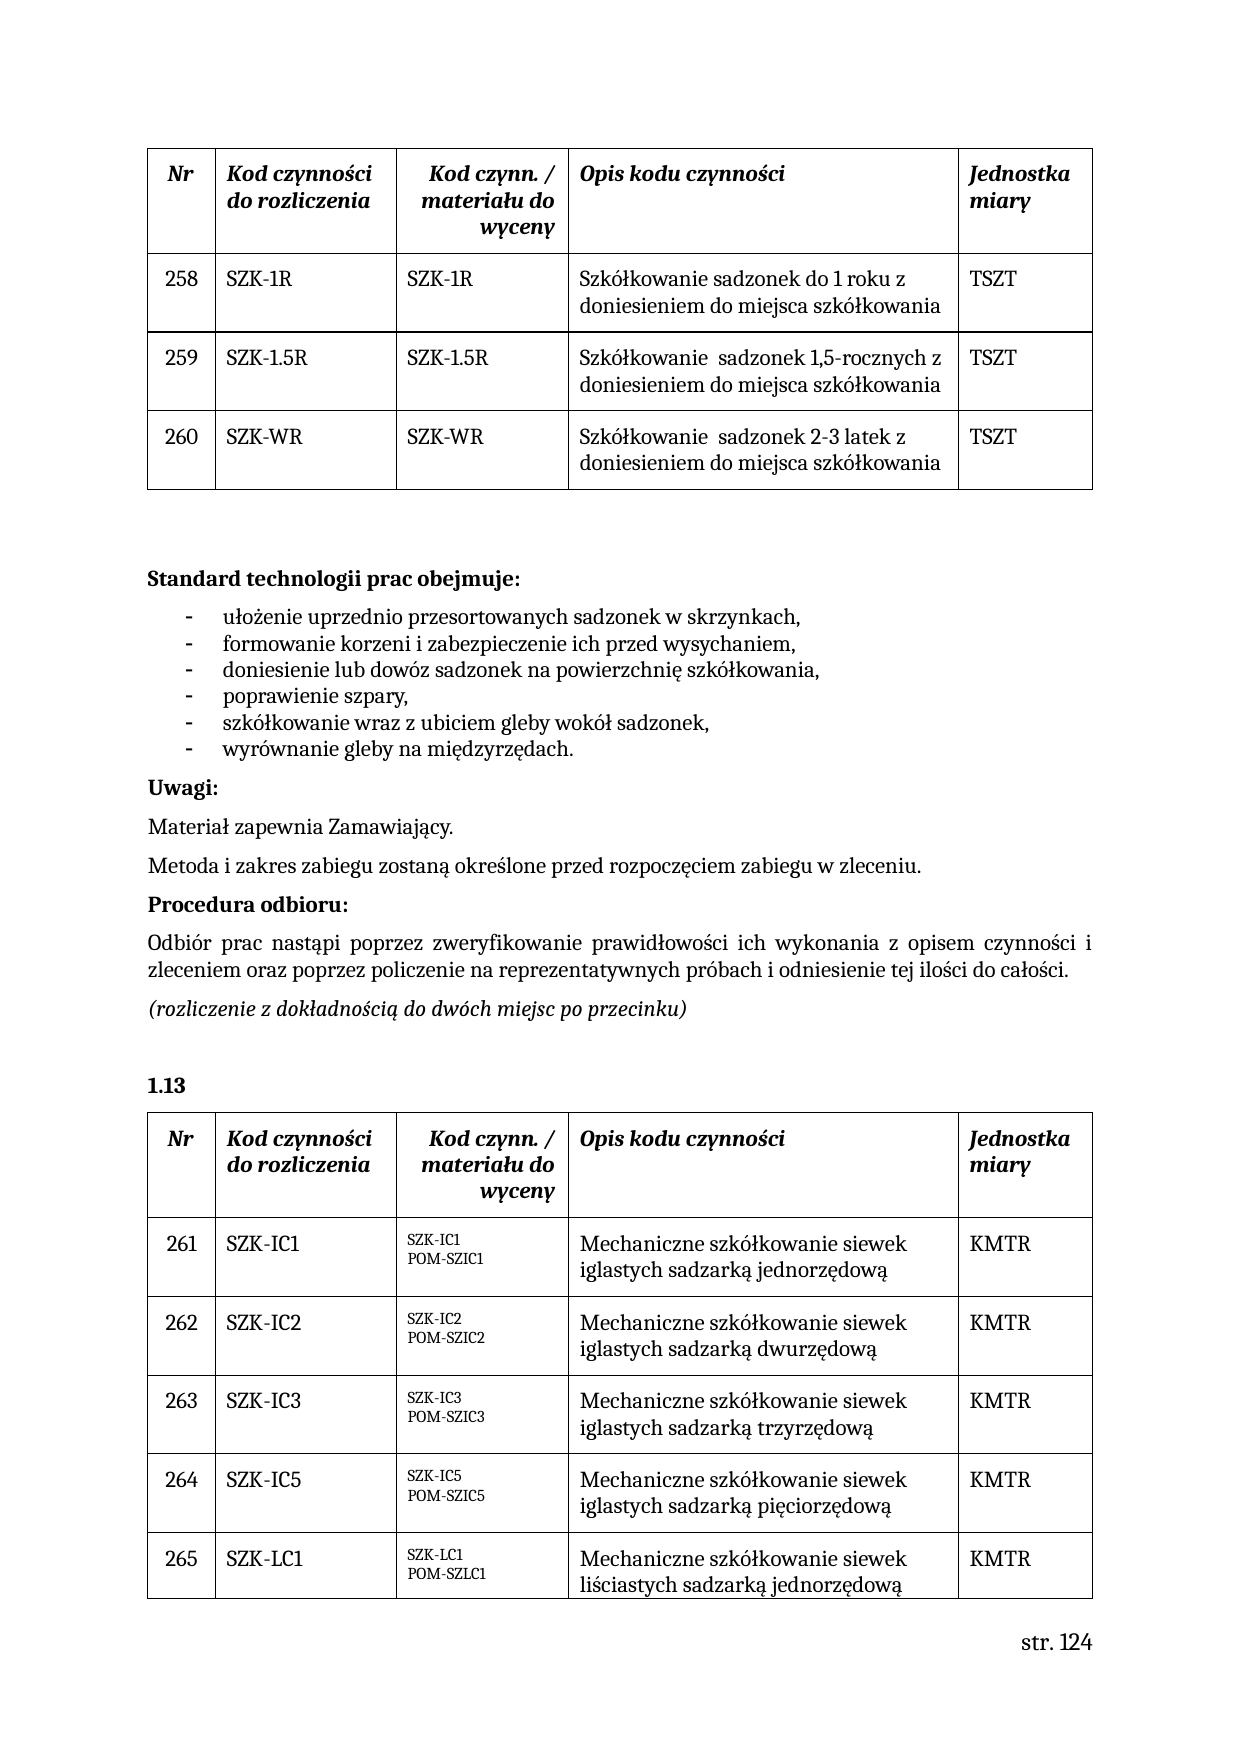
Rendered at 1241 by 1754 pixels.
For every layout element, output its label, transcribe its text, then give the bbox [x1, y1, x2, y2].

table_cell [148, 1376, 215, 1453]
list ułożenie uprzednio przesortowanych sadzonek w skrzynkach, [185, 604, 1093, 631]
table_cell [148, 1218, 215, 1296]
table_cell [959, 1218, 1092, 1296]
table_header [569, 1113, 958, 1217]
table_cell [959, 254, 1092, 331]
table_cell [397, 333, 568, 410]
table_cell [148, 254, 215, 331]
text Materiał zapewnia Zamawiający. [148, 814, 1093, 840]
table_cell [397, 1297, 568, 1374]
text Procedura odbioru: [148, 891, 1093, 918]
list wyrównanie gleby na międzyrzędach. [185, 736, 1093, 762]
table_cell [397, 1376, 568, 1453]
text Odbiór prac nastąpi poprzez zweryfikowanie prawidłowości ich wykonania z opisem czynności i zleceniem oraz poprzez policzenie na reprezentatywnych próbach i odniesienie tej ilości do całości. [148, 930, 1093, 983]
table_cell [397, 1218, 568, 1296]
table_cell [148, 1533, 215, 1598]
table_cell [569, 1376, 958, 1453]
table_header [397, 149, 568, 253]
list formowanie korzeni i zabezpieczenie ich przed wysychaniem, [185, 631, 1093, 657]
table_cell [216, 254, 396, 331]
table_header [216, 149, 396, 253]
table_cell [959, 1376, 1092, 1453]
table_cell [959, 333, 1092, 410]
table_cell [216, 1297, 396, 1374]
text Standard technologii prac obejmuje: [148, 565, 1093, 592]
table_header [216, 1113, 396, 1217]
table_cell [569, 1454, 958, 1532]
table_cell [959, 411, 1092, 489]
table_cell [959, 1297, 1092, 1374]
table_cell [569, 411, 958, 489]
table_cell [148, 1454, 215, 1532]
list doniesienie lub dowóz sadzonek na powierzchnię szkółkowania, [185, 657, 1093, 683]
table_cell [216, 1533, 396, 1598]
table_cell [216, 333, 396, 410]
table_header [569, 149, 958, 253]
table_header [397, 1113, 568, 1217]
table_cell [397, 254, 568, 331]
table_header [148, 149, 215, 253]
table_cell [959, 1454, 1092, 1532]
text Metoda i zakres zabiegu zostaną określone przed rozpoczęciem zabiegu w zleceniu. [148, 852, 1093, 879]
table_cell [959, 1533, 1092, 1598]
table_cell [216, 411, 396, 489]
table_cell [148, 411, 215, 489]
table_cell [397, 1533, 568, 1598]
text (rozliczenie z dokładnością do dwóch miejsc po przecinku) [148, 995, 1093, 1022]
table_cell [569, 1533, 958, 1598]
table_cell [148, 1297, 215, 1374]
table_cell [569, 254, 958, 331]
list szkółkowanie wraz z ubiciem gleby wokół sadzonek, [185, 709, 1093, 736]
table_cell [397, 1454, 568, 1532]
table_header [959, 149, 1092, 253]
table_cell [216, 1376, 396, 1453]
text Uwagi: [148, 775, 1093, 801]
text 1.13 [148, 1073, 1093, 1099]
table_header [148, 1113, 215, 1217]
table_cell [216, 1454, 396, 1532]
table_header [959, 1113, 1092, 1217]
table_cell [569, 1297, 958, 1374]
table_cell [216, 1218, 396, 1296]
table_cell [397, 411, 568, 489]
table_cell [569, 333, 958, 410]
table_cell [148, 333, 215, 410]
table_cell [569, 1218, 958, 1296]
list poprawienie szpary, [185, 683, 1093, 709]
